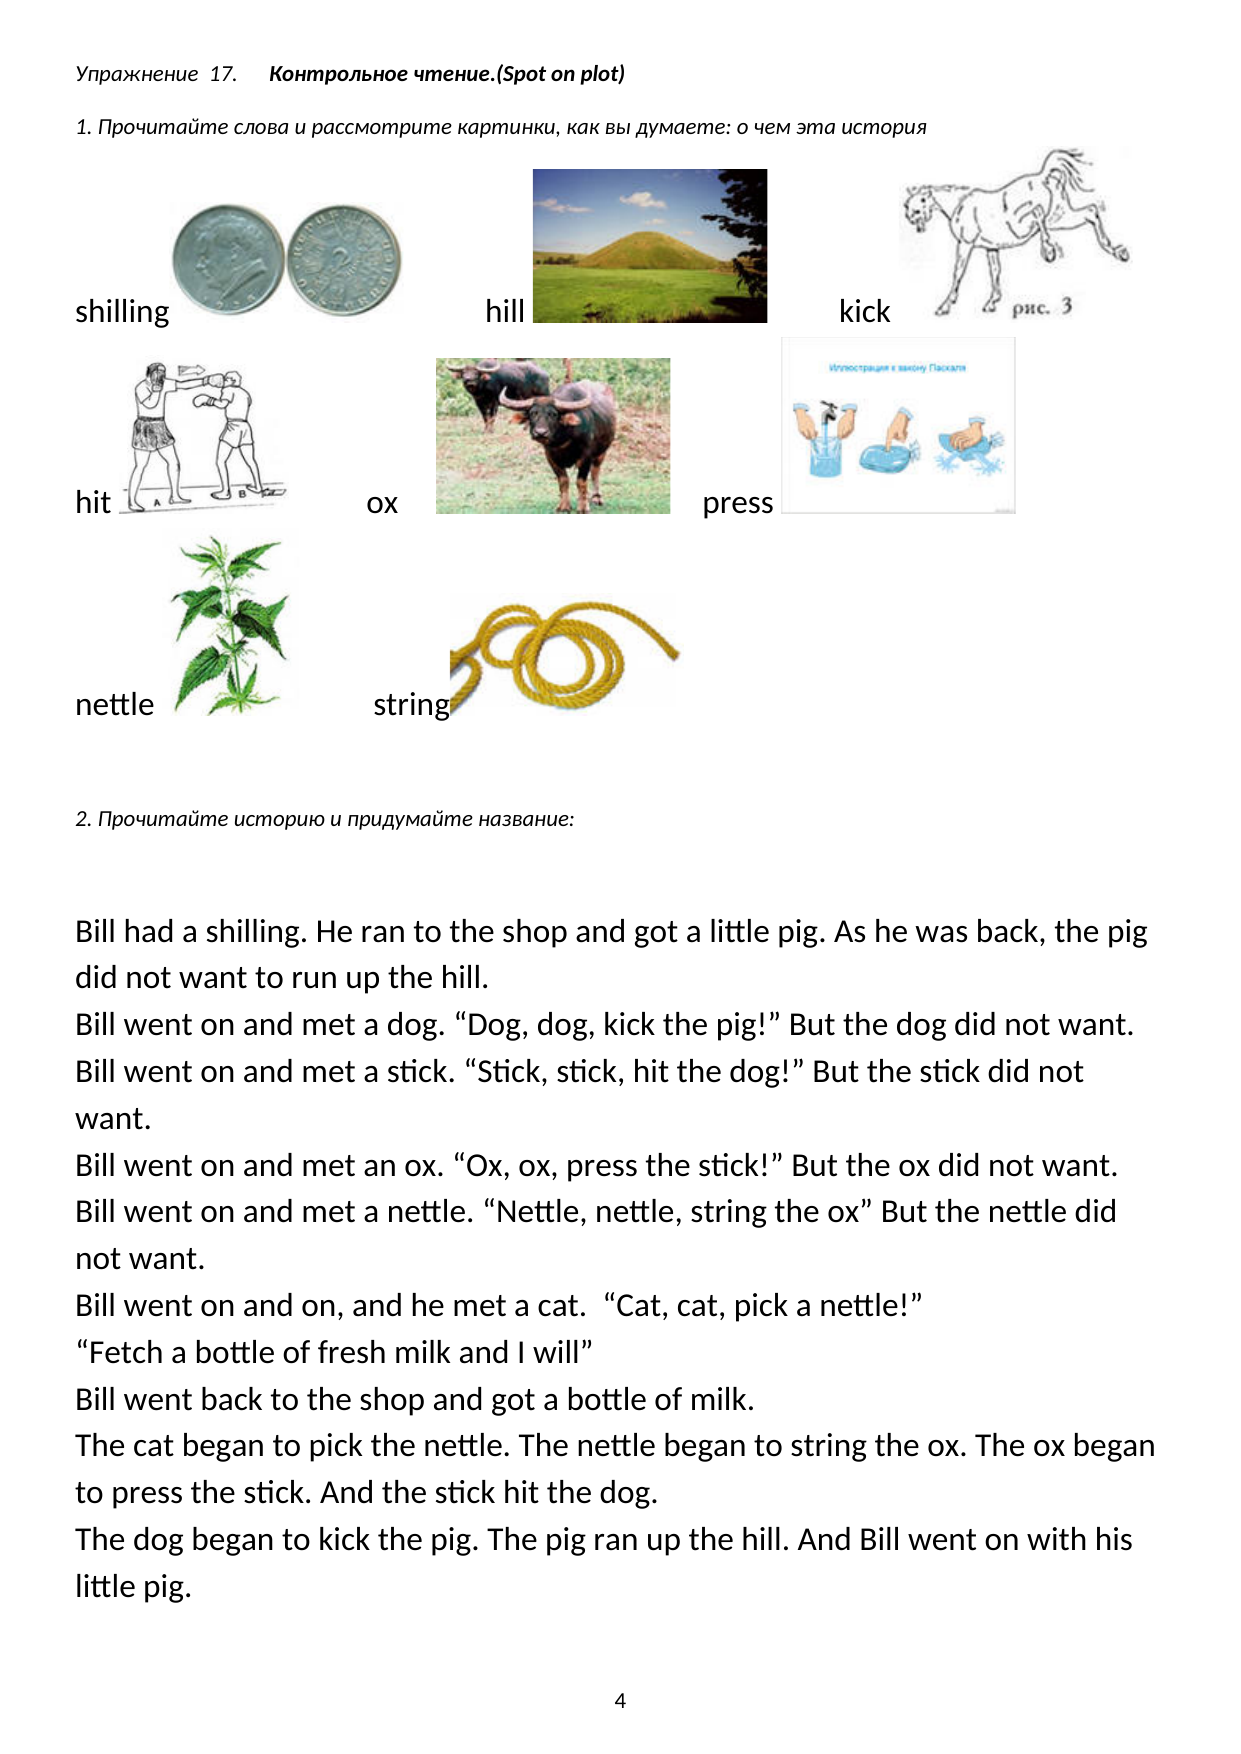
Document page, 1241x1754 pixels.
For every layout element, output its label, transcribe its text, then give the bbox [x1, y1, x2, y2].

picture [169, 202, 404, 323]
text 2. Прочитайте историю и придумайте название: [75, 804, 1165, 832]
picture [449, 593, 684, 716]
picture [118, 355, 290, 514]
picture [436, 358, 671, 514]
picture [781, 337, 1016, 514]
picture [162, 528, 300, 716]
picture [898, 146, 1133, 323]
text Упражнение 17. Контрольное чтение.(Spot on plot) [75, 59, 1165, 87]
picture [532, 169, 768, 323]
text Bill had a shilling. He ran to the shop and got a little pig. As he was back, the pig did not want to run up the hill. Bill went on and met a dog. “Dog, dog, kick the pig!” But the dog did not want. Bill went on and met a stick. “Stick, stick, hit the dog!” But the stick did not want. Bill went on and met an ox. “Ox, ox, press the stick!” But the ox did not want. Bill went on and met a nettle. “Nettle, nettle, string the ox” But the nettle did not want. Bill went on and on, and he met a cat. “Cat, cat, pick a nettle!” “Fetch a bottle of fresh milk and I will” Bill went back to the shop and got a bottle of milk. The cat began to pick the nettle. The nettle began to string the ox. The ox began to press the stick. And the stick hit the dog. The dog began to kick the pig. The pig ran up the hill. And Bill went on with his little pig. [75, 910, 1165, 1605]
